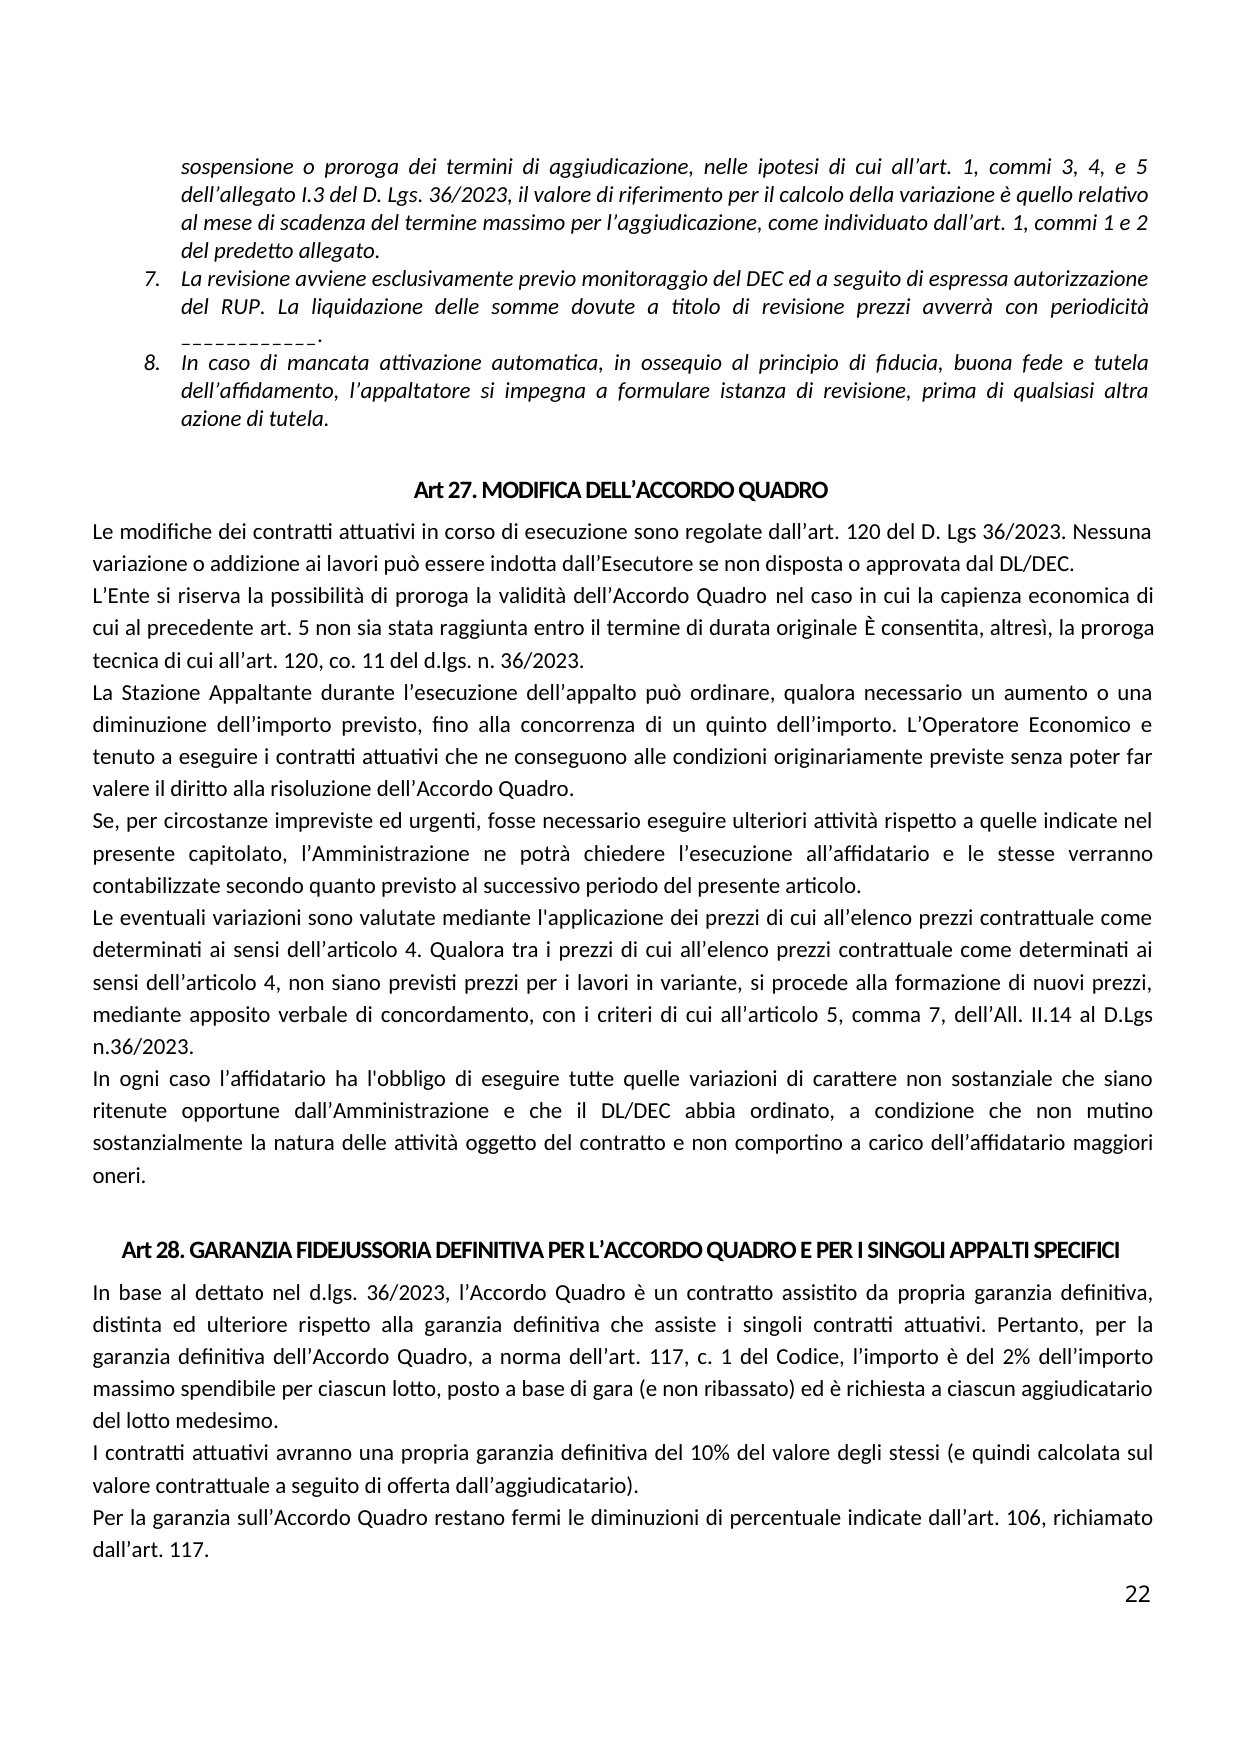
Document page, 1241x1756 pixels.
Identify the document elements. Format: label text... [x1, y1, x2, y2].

text La Stazione Appaltante durante l’esecuzione dell’appalto può ordinare, qualora necessario un aumento o una diminuzione dell’importo previsto, fino alla concorrenza di un quinto dell’importo. L’Operatore Economico e tenuto a eseguire i contratti attuativi che ne conseguono alle condizioni originariamente previste senza poter far valere il diritto alla risoluzione dell’Accordo Quadro. [92, 678, 1155, 802]
subtitle Art 28. GARANZIA FIDEJUSSORIA DEFINITIVA PER L’ACCORDO QUADRO E PER I SINGOLI APPALTI SPECIFICI [92, 1234, 1151, 1265]
subtitle In caso di mancata attivazione automatica, in ossequio al principio di fiducia, buona fede e tutela dell’affidamento, l’appaltatore si impegna a formulare istanza di revisione, prima di qualsiasi altra azione di tutela. [143, 348, 1151, 432]
subtitle Art 27. MODIFICA DELL’ACCORDO QUADRO [92, 474, 1151, 504]
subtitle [143, 152, 1151, 264]
text In base al dettato nel d.lgs. 36/2023, l’Accordo Quadro è un contratto assistito da propria garanzia definitiva, distinta ed ulteriore rispetto alla garanzia definitiva che assiste i singoli contratti attuativi. Pertanto, per la garanzia definitiva dell’Accordo Quadro, a norma dell’art. 117, c. 1 del Codice, l’importo è del 2% dell’importo massimo spendibile per ciascun lotto, posto a base di gara (e non ribassato) ed è richiesta a ciascun aggiudicatario del lotto medesimo. [92, 1278, 1155, 1434]
text In ogni caso l’affidatario ha l'obbligo di eseguire tutte quelle variazioni di carattere non sostanziale che siano ritenute opportune dall’Amministrazione e che il DL/DEC abbia ordinato, a condizione che non mutino sostanzialmente la natura delle attività oggetto del contratto e non comportino a carico dell’affidatario maggiori oneri. [92, 1064, 1155, 1189]
text L’Ente si riserva la possibilità di proroga la validità dell’Accordo Quadro nel caso in cui la capienza economica di cui al precedente art. 5 non sia stata raggiunta entro il termine di durata originale È consentita, altresì, la proroga tecnica di cui all’art. 120, co. 11 del d.lgs. n. 36/2023. [92, 581, 1155, 674]
text I contratti attuativi avranno una propria garanzia definitiva del 10% del valore degli stessi (e quindi calcolata sul valore contrattuale a seguito di offerta dall’aggiudicatario). [92, 1438, 1155, 1499]
subtitle La revisione avviene esclusivamente previo monitoraggio del DEC ed a seguito di espressa autorizzazione del RUP. La liquidazione delle somme dovute a titolo di revisione prezzi avverrà con periodicità ____________. [143, 264, 1151, 348]
text Le modifiche dei contratti attuativi in corso di esecuzione sono regolate dall’art. 120 del D. Lgs 36/2023. Nessuna variazione o addizione ai lavori può essere indotta dall’Esecutore se non disposta o approvata dal DL/DEC. [92, 517, 1155, 577]
text Le eventuali variazioni sono valutate mediante l'applicazione dei prezzi di cui all’elenco prezzi contrattuale come determinati ai sensi dell’articolo 4. Qualora tra i prezzi di cui all’elenco prezzi contrattuale come determinati ai sensi dell’articolo 4, non siano previsti prezzi per i lavori in variante, si procede alla formazione di nuovi prezzi, mediante apposito verbale di concordamento, con i criteri di cui all’articolo 5, comma 7, dell’All. II.14 al D.Lgs n.36/2023. [92, 903, 1155, 1060]
text Se, per circostanze impreviste ed urgenti, fosse necessario eseguire ulteriori attività rispetto a quelle indicate nel presente capitolato, l’Amministrazione ne potrà chiedere l’esecuzione all’affidatario e le stesse verranno contabilizzate secondo quanto previsto al successivo periodo del presente articolo. [92, 807, 1155, 899]
text Per la garanzia sull’Accordo Quadro restano fermi le diminuzioni di percentuale indicate dall’art. 106, richiamato dall’art. 117. [92, 1503, 1155, 1563]
